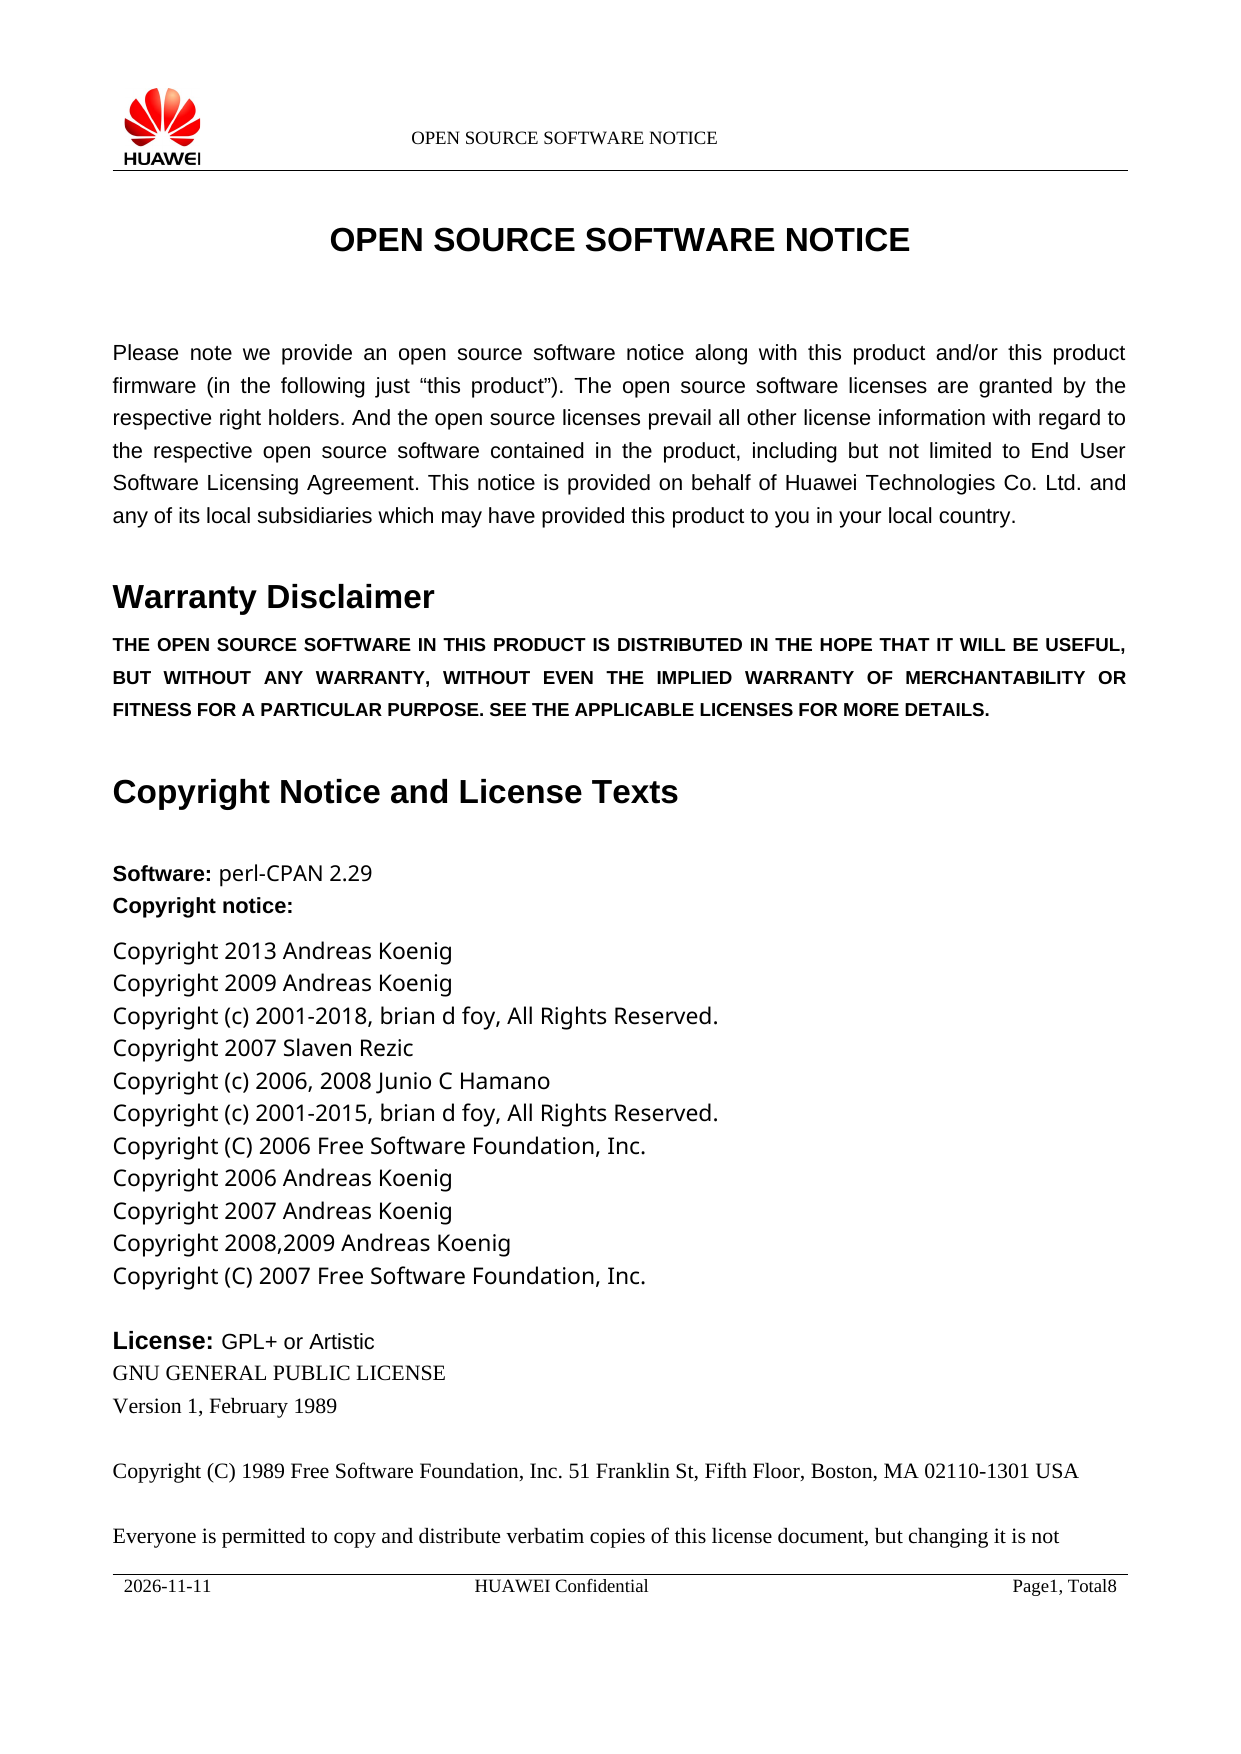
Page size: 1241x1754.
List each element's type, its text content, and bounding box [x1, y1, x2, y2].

picture [124, 88, 201, 165]
text Warranty Disclaimer [112, 564, 1128, 629]
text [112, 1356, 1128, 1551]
title Software: perl-CPAN 2.29 [112, 856, 1128, 889]
text Please note we provide an open source software notice along with this product and/or this product firmware (in the following just “this product”). The open source software licenses are granted by the respective right holders. And the open source licenses prevail all other license information with regard to the respective open source software contained in the product, including but not limited to End User Software Licensing Agreement. This notice is provided on behalf of Huawei Technologies Co. Ltd. and any of its local subsidiaries which may have provided this product to you in your local country. [112, 336, 1128, 531]
text Copyright 2013 Andreas Koenig Copyright 2009 Andreas Koenig Copyright (c) 2001-2018, brian d foy, All Rights Reserved. Copyright 2007 Slaven Rezic Copyright (c) 2006, 2008 Junio C Hamano Copyright (c) 2001-2015, brian d foy, All Rights Reserved. Copyright (C) 2006 Free Software Foundation, Inc. Copyright 2006 Andreas Koenig Copyright 2007 Andreas Koenig Copyright 2008,2009 Andreas Koenig Copyright (C) 2007 Free Software Foundation, Inc. [112, 934, 1128, 1324]
text Copyright Notice and License Texts [112, 759, 1128, 824]
text License: GPL+ or Artistic [112, 1324, 1128, 1356]
text Copyright notice: [112, 889, 1128, 921]
text OPEN SOURCE SOFTWARE NOTICE [112, 206, 1128, 271]
text The open source software in this product is distributed in the hope that it will be useful, but WITHOUT ANY WARRANTY, without even the implied warranty of MERCHANTABILITY or FITNESS FOR A PARTICULAR PURPOSE. See the applicable licenses for more details. [112, 629, 1128, 726]
